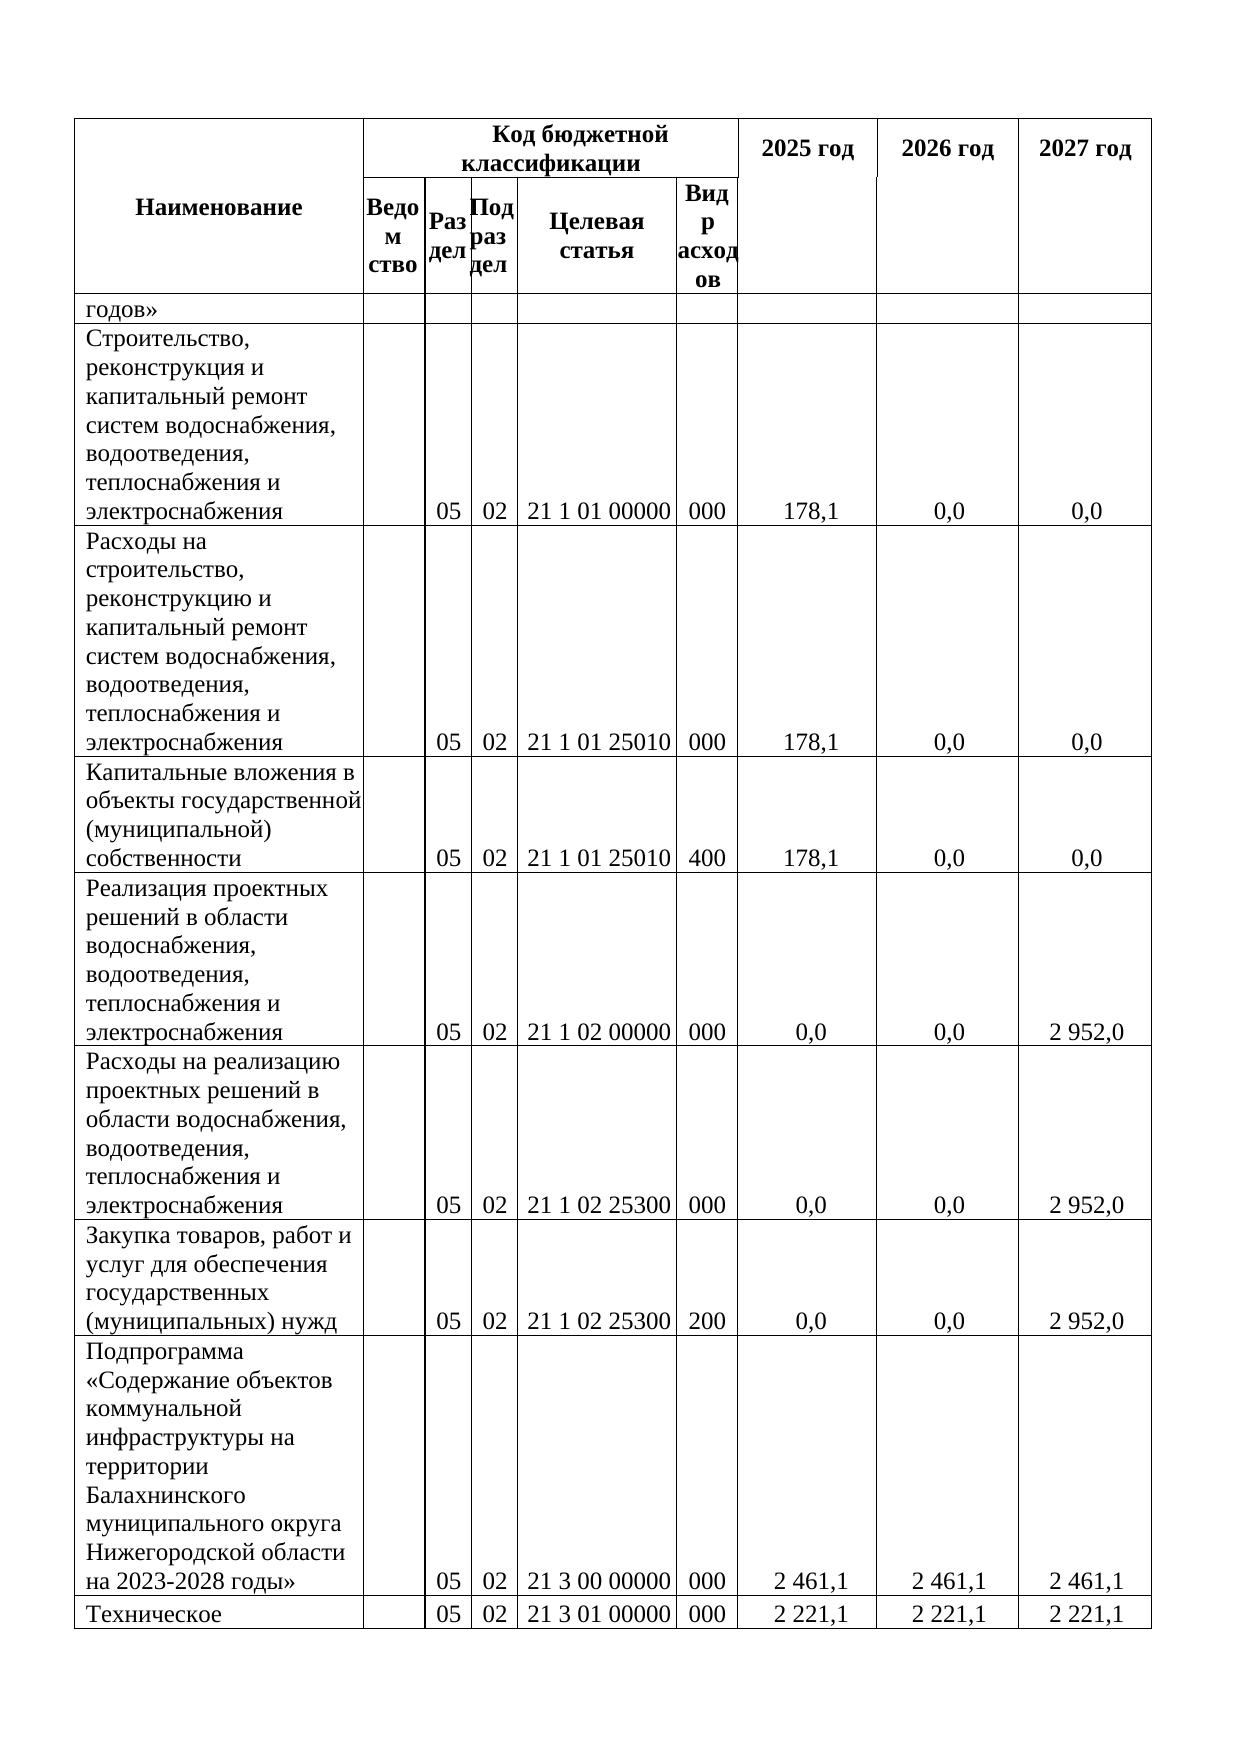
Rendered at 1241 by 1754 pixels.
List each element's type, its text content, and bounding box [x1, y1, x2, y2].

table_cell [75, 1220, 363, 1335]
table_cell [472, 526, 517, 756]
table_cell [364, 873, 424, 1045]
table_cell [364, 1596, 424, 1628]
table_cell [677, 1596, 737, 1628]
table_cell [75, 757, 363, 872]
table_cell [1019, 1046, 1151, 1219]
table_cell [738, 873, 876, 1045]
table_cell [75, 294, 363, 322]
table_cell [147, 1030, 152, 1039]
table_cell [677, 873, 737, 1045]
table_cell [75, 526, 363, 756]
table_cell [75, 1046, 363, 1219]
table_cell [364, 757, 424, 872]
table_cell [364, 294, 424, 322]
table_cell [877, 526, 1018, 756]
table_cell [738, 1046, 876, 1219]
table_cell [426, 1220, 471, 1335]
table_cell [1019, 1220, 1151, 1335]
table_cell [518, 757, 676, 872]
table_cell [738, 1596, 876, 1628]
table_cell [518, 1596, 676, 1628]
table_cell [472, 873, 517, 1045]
table_cell [738, 177, 876, 293]
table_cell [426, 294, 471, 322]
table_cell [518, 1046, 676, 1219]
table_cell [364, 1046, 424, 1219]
table_cell Ведом ство [364, 178, 424, 293]
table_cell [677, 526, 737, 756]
table_header Наименование [75, 119, 363, 293]
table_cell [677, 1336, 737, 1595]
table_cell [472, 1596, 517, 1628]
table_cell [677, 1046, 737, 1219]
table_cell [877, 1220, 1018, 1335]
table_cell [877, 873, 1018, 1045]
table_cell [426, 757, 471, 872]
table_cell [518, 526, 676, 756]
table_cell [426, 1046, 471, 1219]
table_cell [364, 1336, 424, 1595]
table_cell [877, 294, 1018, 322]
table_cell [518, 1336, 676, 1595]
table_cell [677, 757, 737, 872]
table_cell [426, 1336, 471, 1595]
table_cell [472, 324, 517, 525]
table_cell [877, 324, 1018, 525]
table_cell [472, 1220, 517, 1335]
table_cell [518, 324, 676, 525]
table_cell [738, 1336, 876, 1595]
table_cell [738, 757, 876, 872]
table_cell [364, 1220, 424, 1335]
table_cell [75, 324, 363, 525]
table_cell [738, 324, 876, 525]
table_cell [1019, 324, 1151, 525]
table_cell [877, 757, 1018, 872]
table_header 2026 год [878, 119, 1018, 177]
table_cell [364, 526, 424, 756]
table_header 2027 год [1019, 119, 1151, 177]
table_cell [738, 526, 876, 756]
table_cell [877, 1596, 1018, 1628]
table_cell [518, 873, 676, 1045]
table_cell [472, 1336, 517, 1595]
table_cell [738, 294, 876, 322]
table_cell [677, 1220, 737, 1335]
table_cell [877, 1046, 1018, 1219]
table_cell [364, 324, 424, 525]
table_cell Раз дел [426, 178, 471, 293]
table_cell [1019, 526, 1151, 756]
table_cell [1019, 177, 1151, 293]
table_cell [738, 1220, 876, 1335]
table_header Код бюджетной классификации [364, 119, 738, 177]
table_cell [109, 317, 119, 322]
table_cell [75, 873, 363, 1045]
table_cell [877, 177, 1018, 293]
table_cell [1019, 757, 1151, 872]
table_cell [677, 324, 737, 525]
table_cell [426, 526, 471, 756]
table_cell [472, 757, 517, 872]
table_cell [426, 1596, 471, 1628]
table_cell Целевая статья [518, 178, 676, 293]
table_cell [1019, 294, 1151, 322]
table_cell Под раз дел [472, 178, 517, 293]
table_header 2025 год [739, 119, 877, 177]
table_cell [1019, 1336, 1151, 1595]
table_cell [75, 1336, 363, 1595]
table_cell Вид расходов [677, 178, 737, 293]
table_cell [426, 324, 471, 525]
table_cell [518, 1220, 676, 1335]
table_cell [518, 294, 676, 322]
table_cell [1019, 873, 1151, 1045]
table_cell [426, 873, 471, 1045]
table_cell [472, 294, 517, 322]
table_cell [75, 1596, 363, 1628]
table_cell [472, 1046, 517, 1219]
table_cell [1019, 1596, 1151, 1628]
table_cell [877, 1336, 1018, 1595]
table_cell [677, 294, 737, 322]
